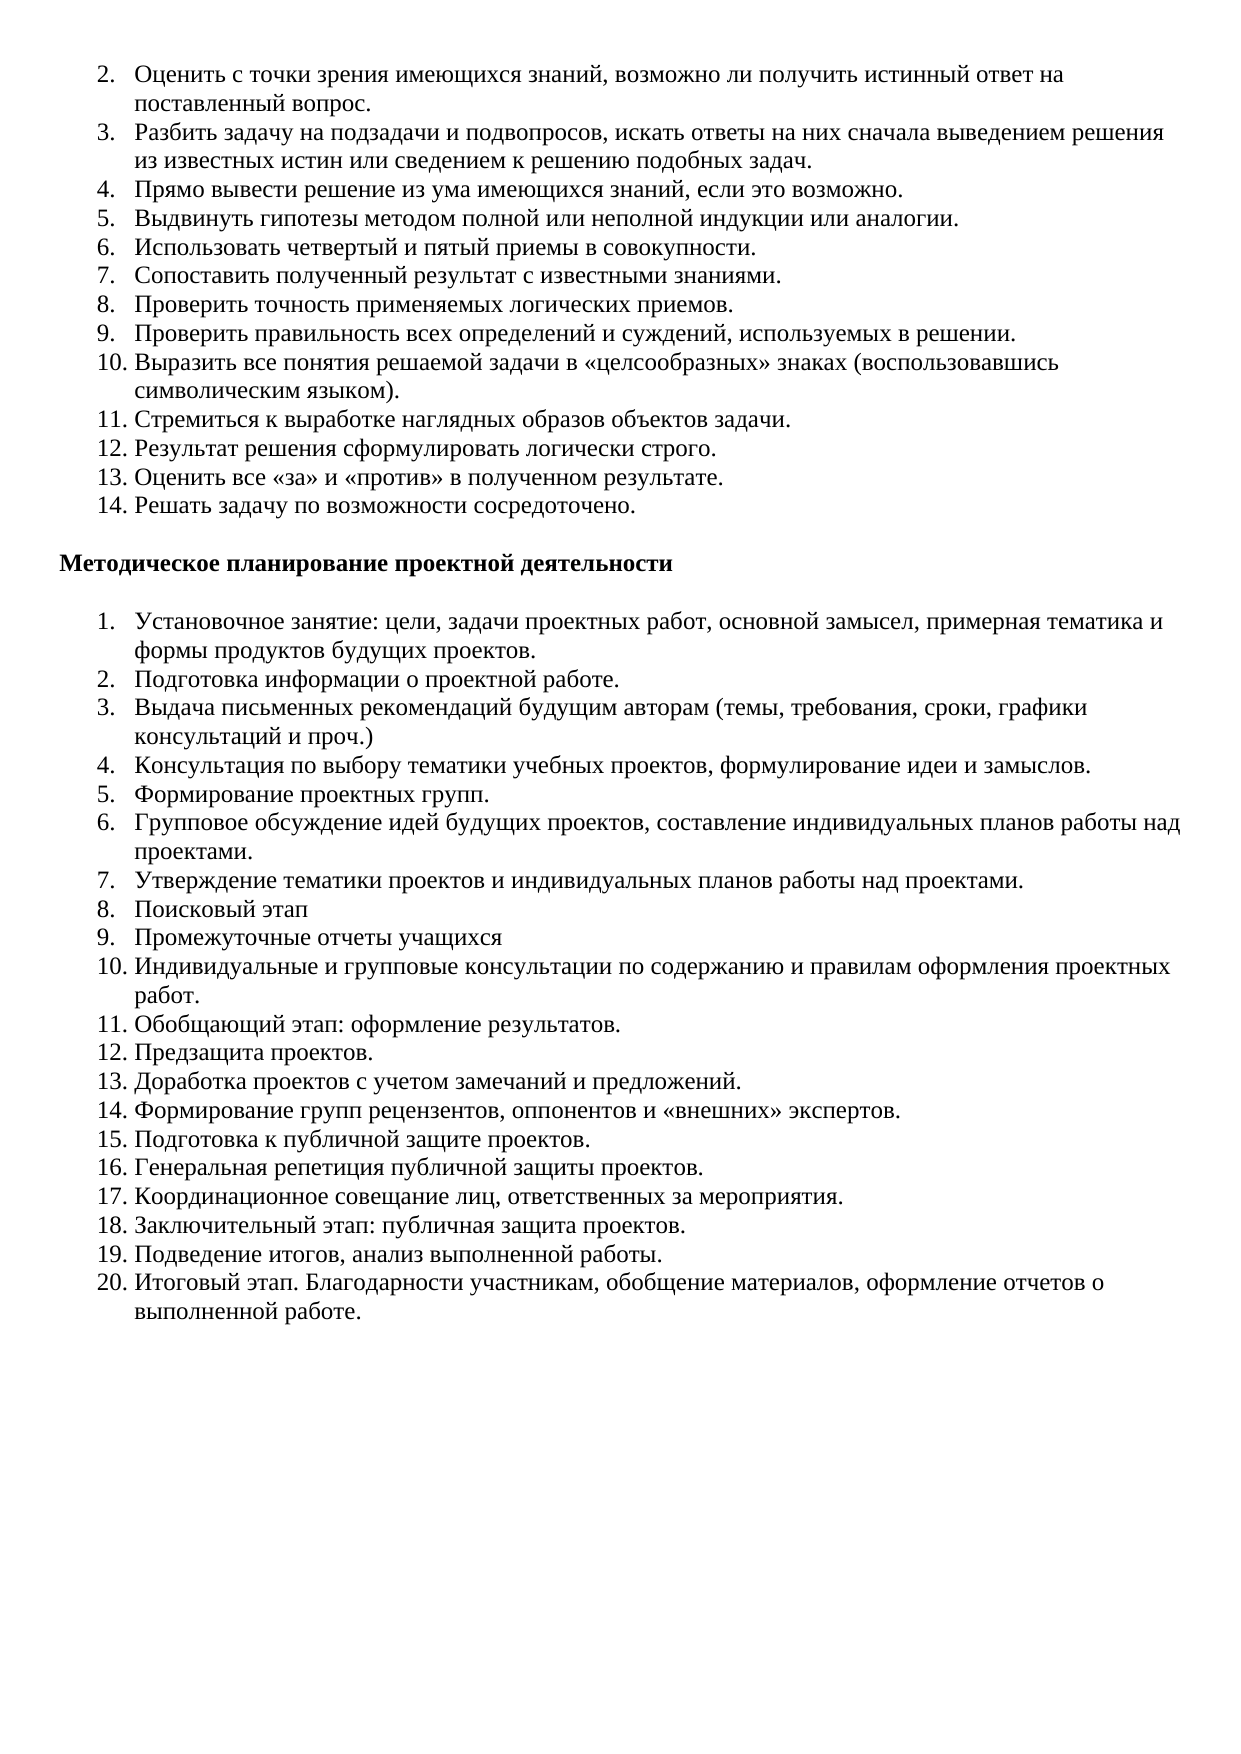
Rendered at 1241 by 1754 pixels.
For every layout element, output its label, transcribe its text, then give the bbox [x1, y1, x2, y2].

list Проверить точность применяемых логических приемов. [97, 289, 1181, 318]
list Выдвинуть гипотезы методом полной или неполной индукции или аналогии. [97, 203, 1181, 232]
list Генеральная репетиция публичной защиты проектов. [97, 1152, 1181, 1181]
list Доработка проектов с учетом замечаний и предложений. [97, 1066, 1181, 1095]
list Сопоставить полученный результат с известными знаниями. [97, 260, 1181, 289]
list Предзащита проектов. [97, 1037, 1181, 1066]
list Прямо вывести решение из ума имеющихся знаний, если это возможно. [97, 174, 1181, 203]
list Результат решения сформулировать логически строго. [97, 433, 1181, 462]
list Индивидуальные и групповые консультации по содержанию и правилам оформления проектных работ. [97, 951, 1181, 1009]
list Консультация по выбору тематики учебных проектов, формулирование идеи и замыслов. [97, 750, 1181, 779]
list Выразить все понятия решаемой задачи в «целсообразных» знаках (воспользовавшись символическим языком). [97, 347, 1181, 404]
list Оценить с точки зрения имеющихся знаний, возможно ли получить истинный ответ на поставленный вопрос. [97, 59, 1181, 117]
list Поисковый этап [97, 894, 1181, 922]
list Проверить правильность всех определений и суждений, используемых в решении. [97, 318, 1181, 347]
list Подведение итогов, анализ выполненной работы. [97, 1239, 1181, 1267]
list Итоговый этап. Благодарности участникам, обобщение материалов, оформление отчетов о выполненной работе. [97, 1267, 1181, 1325]
list Координационное совещание лиц, ответственных за мероприятия. [97, 1181, 1181, 1210]
list Формирование проектных групп. [97, 779, 1181, 807]
list Решать задачу по возможности сосредоточено. [97, 490, 1181, 519]
list Разбить задачу на подзадачи и подвопросов, искать ответы на них сначала выведением решения из известных истин или сведением к решению подобных задач. [97, 117, 1181, 174]
list Обобщающий этап: оформление результатов. [97, 1009, 1181, 1037]
list Промежуточные отчеты учащихся [97, 922, 1181, 951]
list Установочное занятие: цели, задачи проектных работ, основной замысел, примерная тематика и формы продуктов будущих проектов. [97, 606, 1181, 664]
list Использовать четвертый и пятый приемы в совокупности. [97, 232, 1181, 260]
list Утверждение тематики проектов и индивидуальных планов работы над проектами. [97, 865, 1181, 894]
list Подготовка информации о проектной работе. [97, 664, 1181, 692]
list Оценить все «за» и «против» в полученном результате. [97, 462, 1181, 490]
list Выдача письменных рекомендаций будущим авторам (темы, требования, сроки, графики консультаций и проч.) [97, 692, 1181, 750]
text Методическое планирование проектной деятельности [59, 548, 1181, 577]
list Групповое обсуждение идей будущих проектов, составление индивидуальных планов работы над проектами. [97, 807, 1181, 865]
list Подготовка к публичной защите проектов. [97, 1124, 1181, 1152]
list Заключительный этап: публичная защита проектов. [97, 1210, 1181, 1239]
list Формирование групп рецензентов, оппонентов и «внешних» экспертов. [97, 1095, 1181, 1124]
list Стремиться к выработке наглядных образов объектов задачи. [97, 404, 1181, 433]
